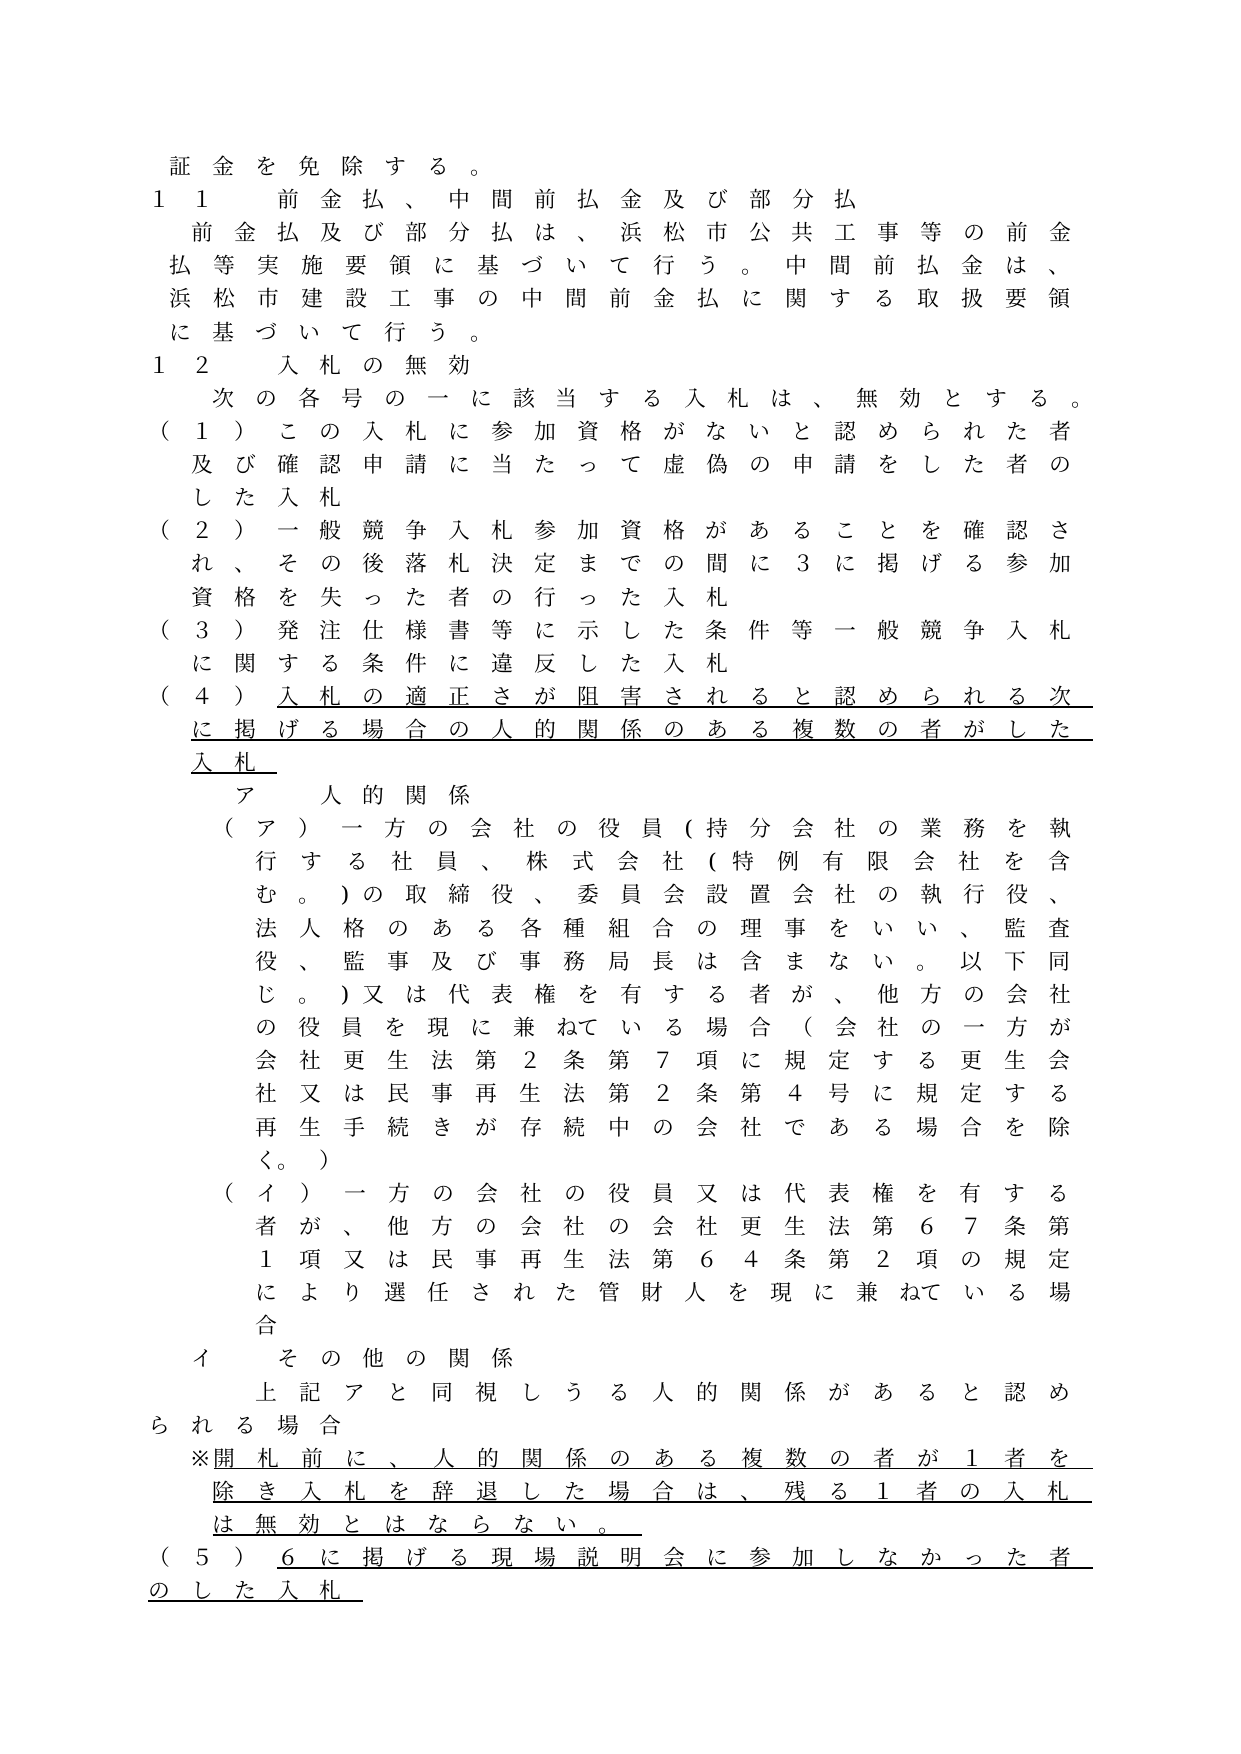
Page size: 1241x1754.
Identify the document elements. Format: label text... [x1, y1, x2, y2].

text 前金払及び部分払は、浜松市公共工事等の前金払等実施要領に基づいて行う。中間前払金は、浜松市建設工事の中間前金払に関する取扱要領に基づいて行う。 [169, 214, 1092, 347]
text （１）この入札に参加資格がないと認められた者及び確認申請に当たって虚偽の申請をした者のした入札 [148, 413, 1092, 513]
text ※開札前に、人的関係のある複数の者が１者を除き入札を辞退した場合は、残る１者の入札は無効とはならない。 [191, 1440, 1092, 1539]
text イ その他の関係 [148, 1341, 1092, 1374]
text （イ）一方の会社の役員又は代表権を有する者が、他方の会社の会社更生法第６７条第１項又は民事再生法第６４条第２項の規定により選任された管財人を現に兼ねている場合 [212, 1175, 1092, 1341]
text （５）６に掲げる現場説明会に参加しなかった者のした入札 [148, 1539, 1092, 1606]
text ア 人的関係 [148, 778, 1092, 811]
text １１ 前金払、中間前払金及び部分払 [148, 181, 1092, 214]
text （ア）一方の会社の役員(持分会社の業務を執行する社員、株式会社(特例有限会社を含む。)の取締役、委員会設置会社の執行役、法人格のある各種組合の理事をいい、監査役、監事及び事務局長は含まない。以下同じ。)又は代表権を有する者が、他方の会社の役員を現に兼ねている場合（会社の一方が会社更生法第２条第７項に規定する更生会社又は民事再生法第２条第４号に規定する再生手続きが存続中の会社である場合を除く。） [212, 811, 1092, 1175]
text １２ 入札の無効 [148, 347, 1092, 380]
text （３）発注仕様書等に示した条件等一般競争入札に関する条件に違反した入札 [148, 612, 1092, 678]
text （４）入札の適正さが阻害されると認められる次に掲げる場合の人的関係のある複数の者がした入札 [148, 678, 1092, 778]
text 上記アと同視しうる人的関係があると認められる場合 [148, 1374, 1092, 1440]
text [148, 148, 1092, 181]
text （２）一般競争入札参加資格があることを確認され、その後落札決定までの間に３に掲げる参加資格を失った者の行った入札 [148, 513, 1092, 612]
text 次の各号の一に該当する入札は、無効とする。 [193, 380, 1092, 413]
